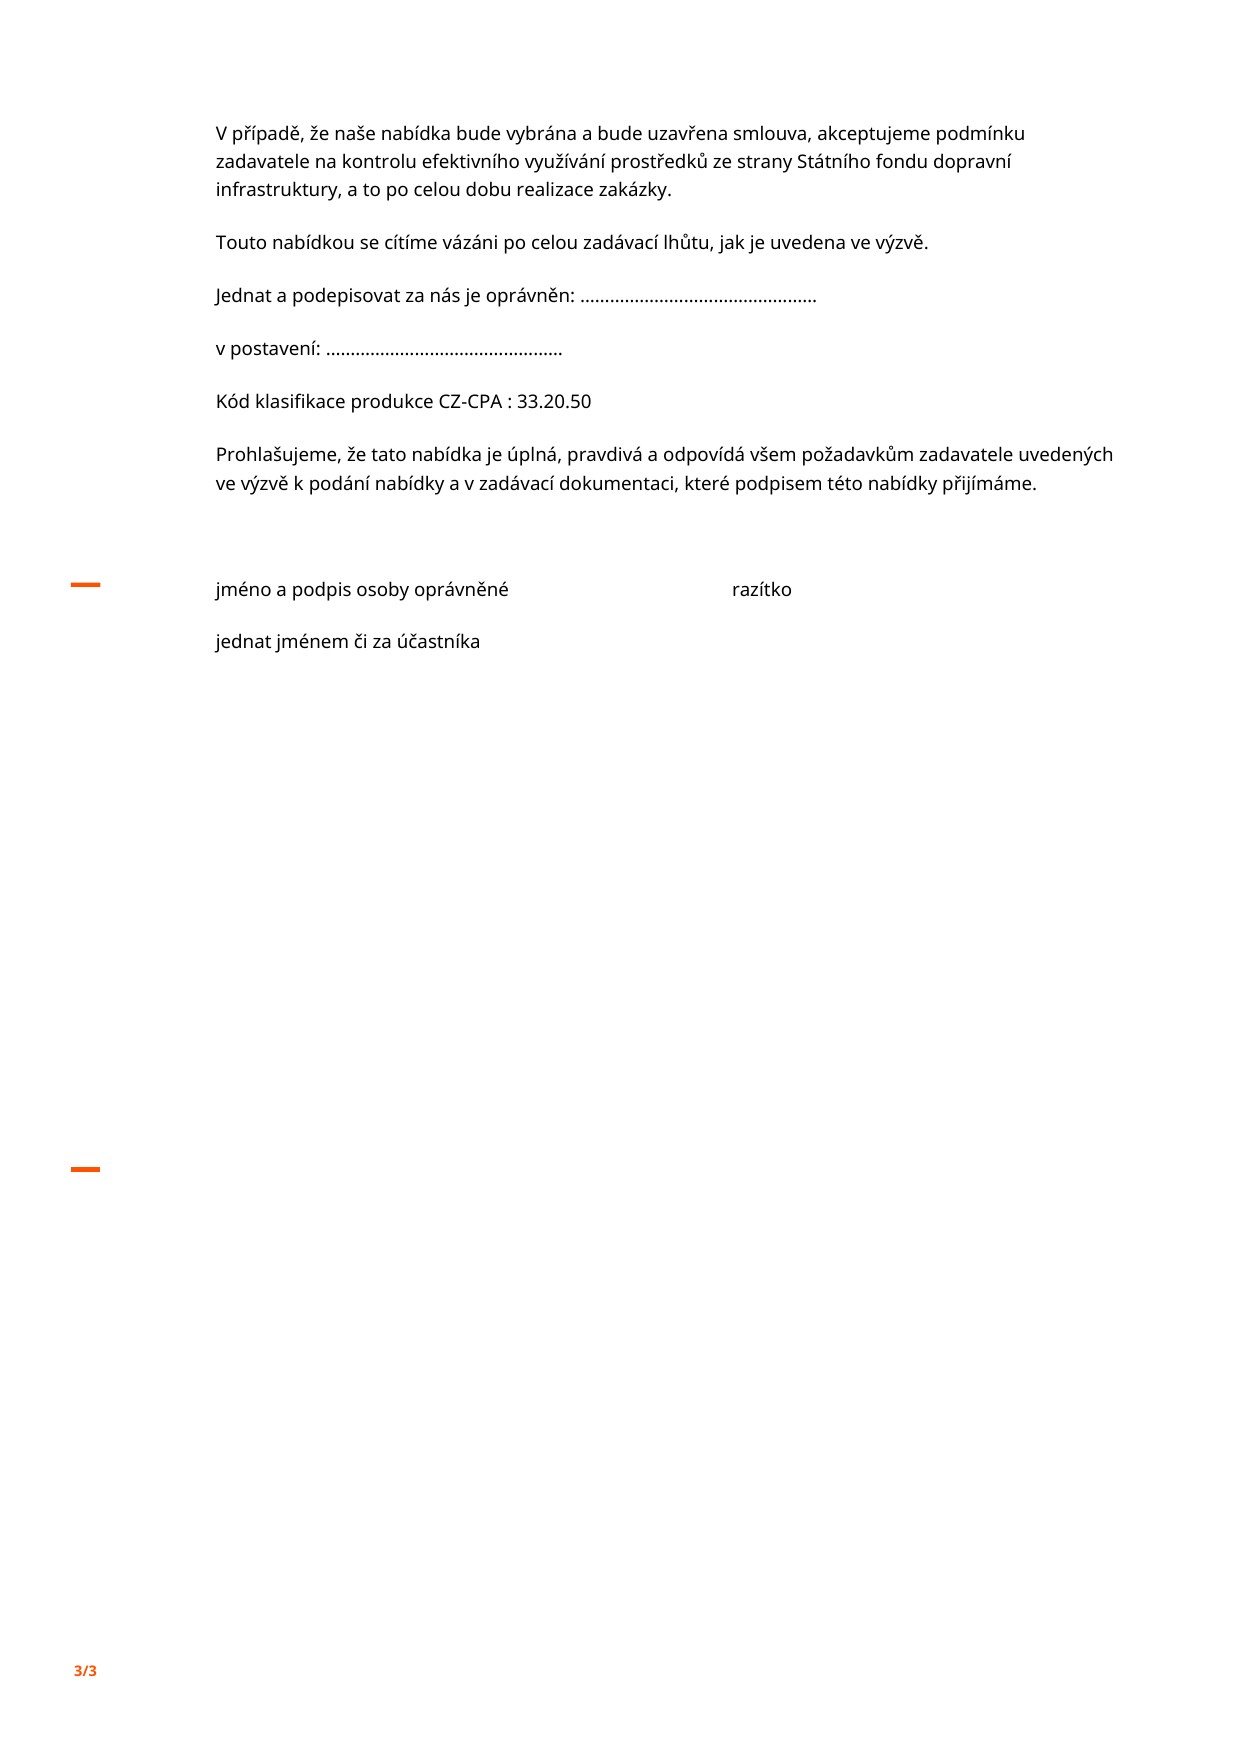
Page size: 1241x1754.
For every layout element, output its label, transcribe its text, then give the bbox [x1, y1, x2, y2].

text Touto nabídkou se cítíme vázáni po celou zadávací lhůtu, jak je uvedena ve výzvě. [216, 230, 1122, 255]
text jméno a podpis osoby oprávněné razítko [216, 576, 1122, 601]
text Kód klasifikace produkce CZ-CPA : 33.20.50 [216, 389, 1122, 414]
text jednat jménem či za účastníka [216, 629, 1122, 654]
text Jednat a podepisovat za nás je oprávněn: ………………………………………… [216, 283, 1122, 308]
text V případě, že naše nabídka bude vybrána a bude uzavřena smlouva, akceptujeme podmínku zadavatele na kontrolu efektivního využívání prostředků ze strany Státního fondu dopravní infrastruktury, a to po celou dobu realizace zakázky. [216, 121, 1122, 202]
text Prohlašujeme, že tato nabídka je úplná, pravdivá a odpovídá všem požadavkům zadavatele uvedených ve výzvě k podání nabídky a v zadávací dokumentaci, které podpisem této nabídky přijímáme. [216, 442, 1122, 495]
text v postavení: ………………………………………… [216, 336, 1122, 361]
